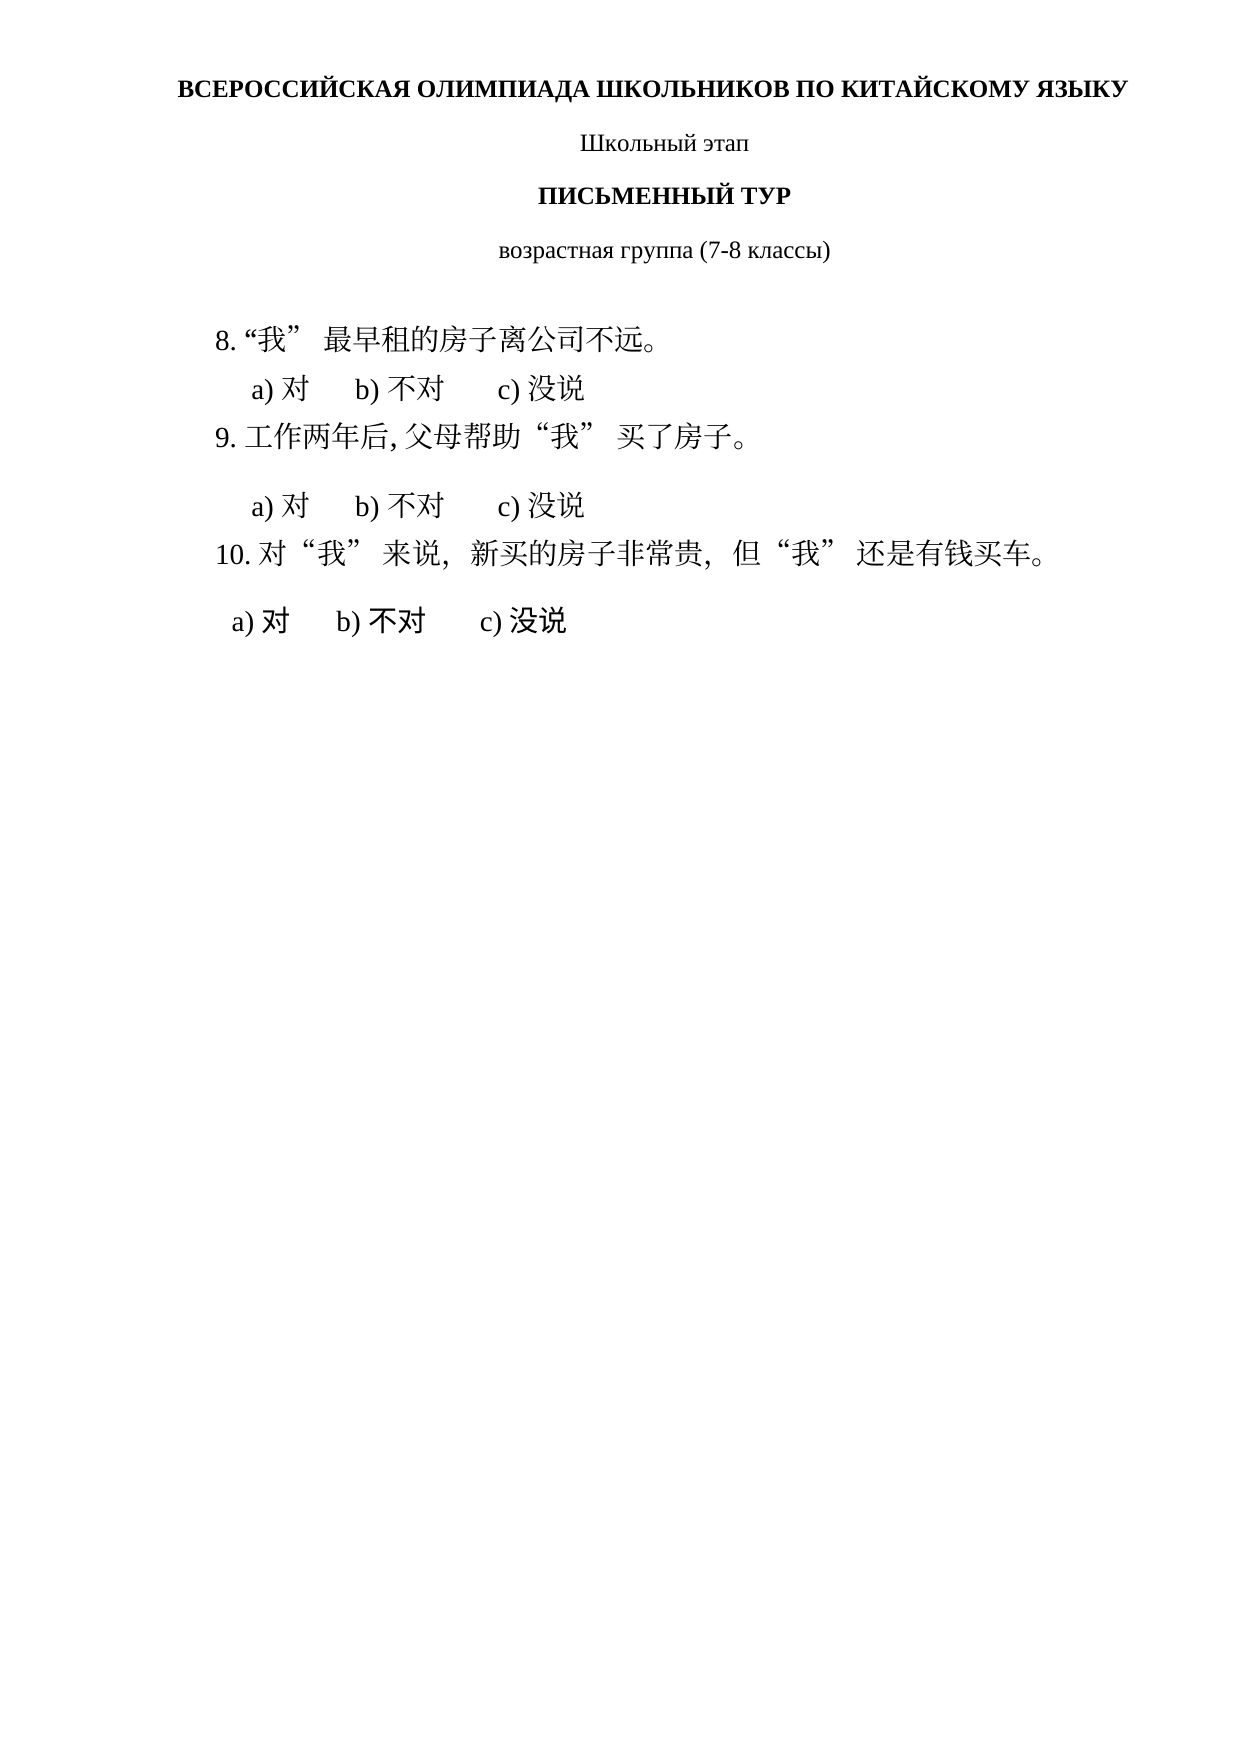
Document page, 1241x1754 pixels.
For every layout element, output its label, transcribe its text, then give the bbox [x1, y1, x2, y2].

list a) 对 b) 不对 c) 没说 [231, 600, 1152, 639]
text 8. “我” 最早租的房子离公司不远。 [215, 317, 1152, 359]
text a) 对 b) 不对 c) 没说 [177, 366, 1152, 407]
text 10. 对“我” 来说，新买的房子非常贵，但“我” 还是有钱买车。 [215, 531, 1152, 573]
text 9. 工作两年后, 父母帮助“我” 买了房子。 [177, 414, 1152, 456]
text a) 对 b) 不对 c) 没说 [177, 483, 1152, 525]
